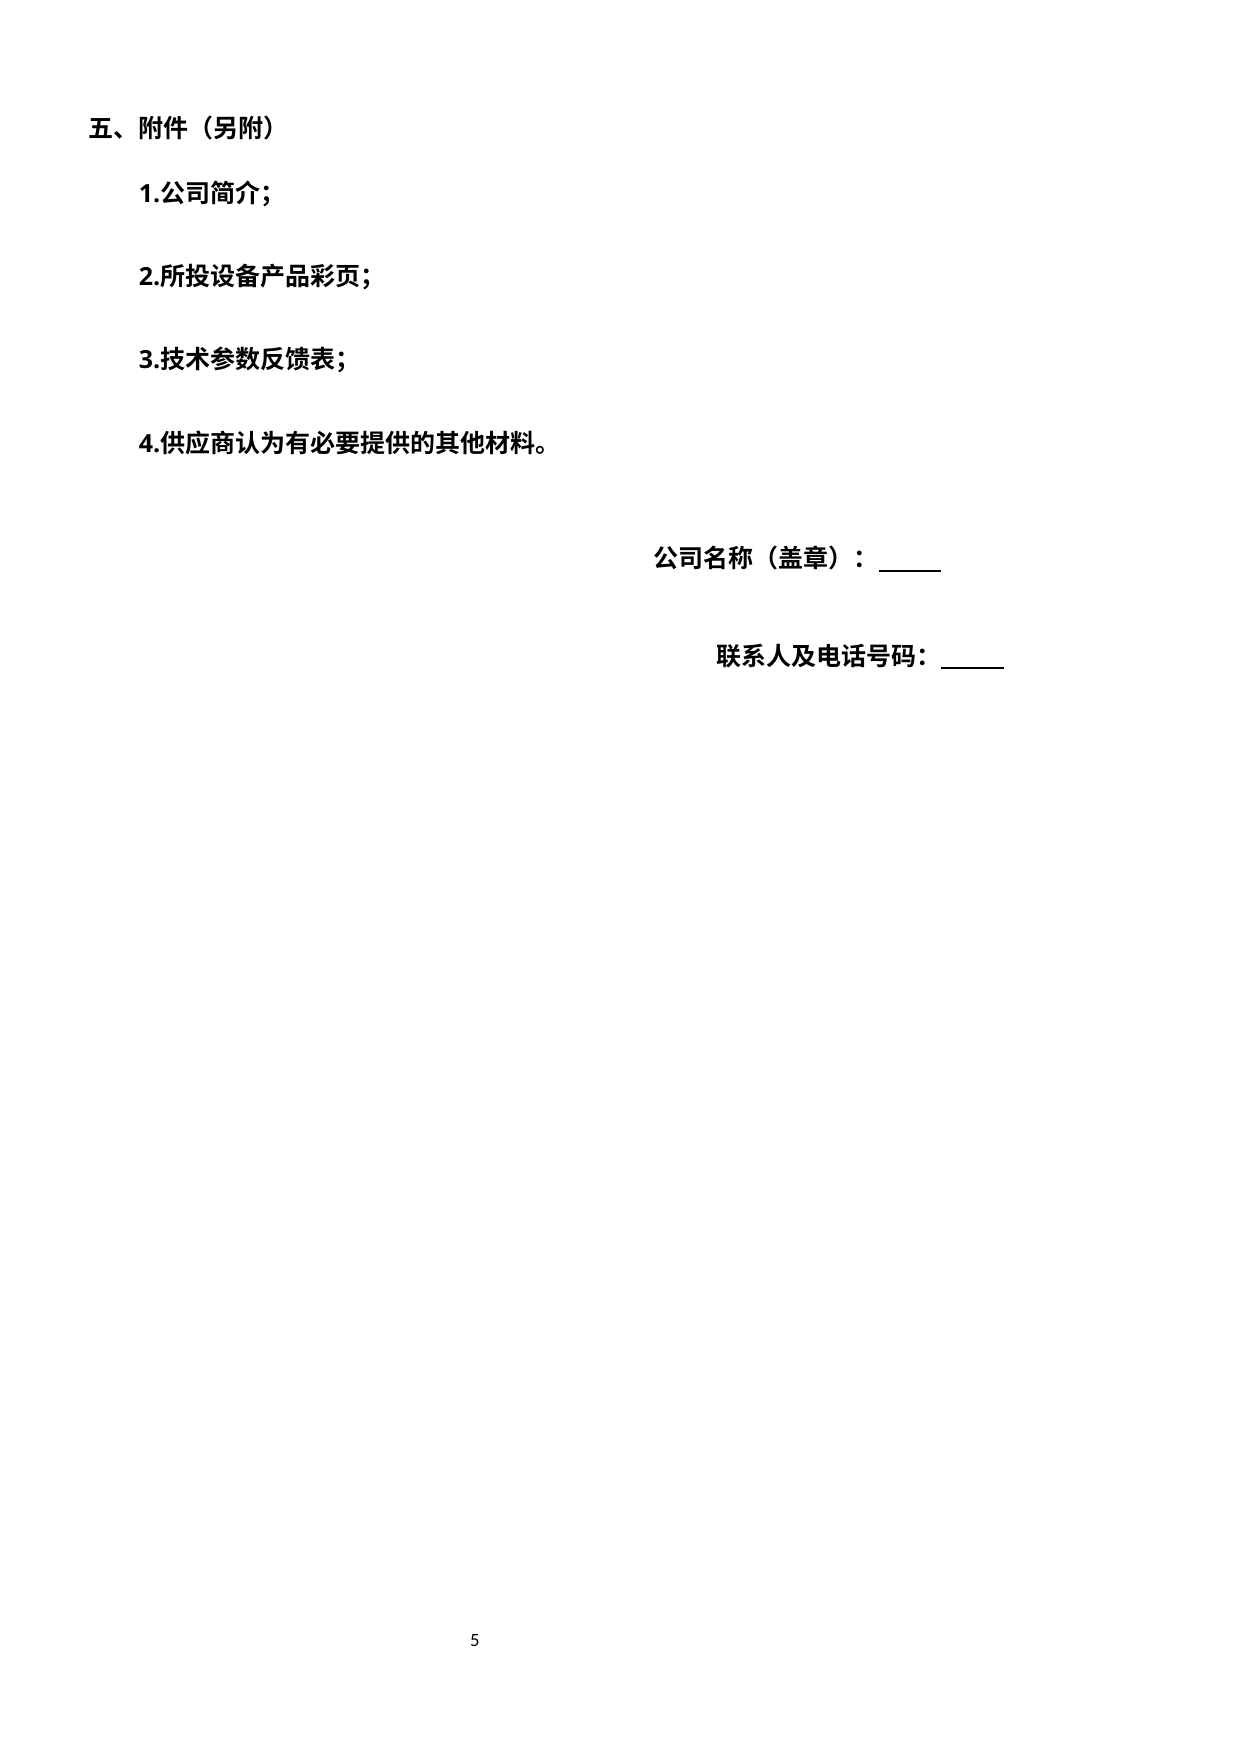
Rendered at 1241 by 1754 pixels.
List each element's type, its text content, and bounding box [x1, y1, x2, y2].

text 4.供应商认为有必要提供的其他材料。 [88, 409, 1152, 474]
text 1.公司简介； [88, 159, 1152, 224]
text 2.所投设备产品彩页； [88, 242, 1152, 307]
text 公司名称（盖章）： [88, 524, 1152, 589]
text 3.技术参数反馈表； [88, 326, 1152, 391]
text 联系人及电话号码： [88, 622, 1152, 687]
list 五、附件（另附） [88, 94, 1152, 159]
